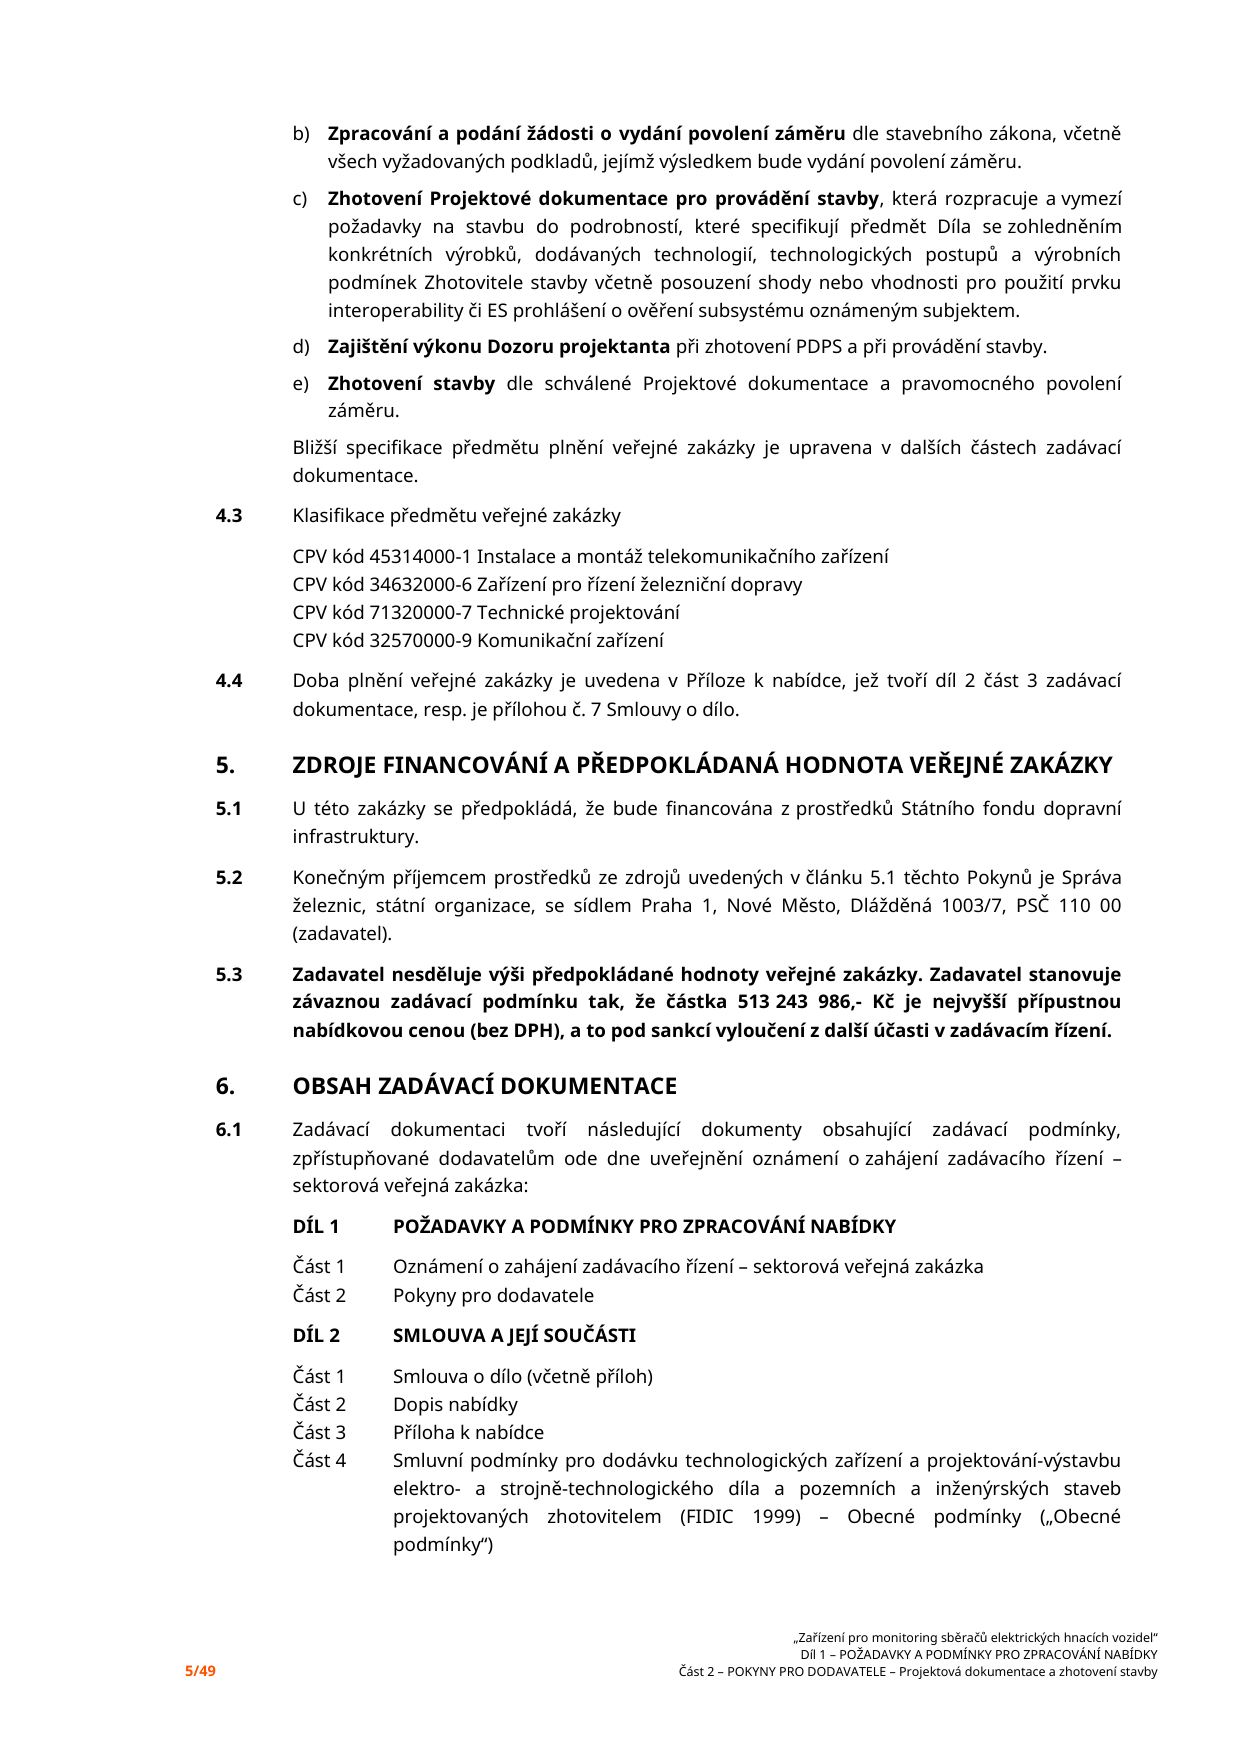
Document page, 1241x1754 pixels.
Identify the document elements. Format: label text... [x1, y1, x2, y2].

text Zajištění výkonu Dozoru projektanta při zhotovení PDPS a při provádění stavby. [292, 333, 1122, 359]
text OBSAH ZADÁVACÍ DOKUMENTACE [216, 1070, 1122, 1101]
text Část 2 Dopis nabídky [292, 1391, 1122, 1416]
text Část 2 Pokyny pro dodavatele [292, 1282, 1122, 1307]
text Zhotovení stavby dle schválené Projektové dokumentace a pravomocného povolení záměru. [292, 370, 1122, 423]
text Bližší specifikace předmětu plnění veřejné zakázky je upravena v dalších částech zadávací dokumentace. [292, 434, 1122, 488]
text Doba plnění veřejné zakázky je uvedena v Příloze k nabídce, jež tvoří díl 2 část 3 zadávací dokumentace, resp. je přílohou č. 7 Smlouvy o dílo. [216, 668, 1122, 721]
text DÍL 1 POŽADAVKY A PODMÍNKY PRO ZPRACOVÁNÍ NABÍDKY [292, 1213, 1122, 1239]
text ZDROJE FINANCOVÁNÍ a PŘEDPOKLÁDANÁ HODNOTA VEŘEJNÉ ZAKÁZKY [216, 749, 1122, 780]
text Část 1 Smlouva o dílo (včetně příloh) [292, 1363, 1122, 1388]
text Část 3 Příloha k nabídce [292, 1419, 1122, 1444]
text Zpracování a podání žádosti o vydání povolení záměru dle stavebního zákona, včetně všech vyžadovaných podkladů, jejímž výsledkem bude vydání povolení záměru. [292, 121, 1122, 174]
list CPV kód 32570000-9 Komunikační zařízení [292, 627, 1122, 653]
text Zadávací dokumentaci tvoří následující dokumenty obsahující zadávací podmínky, zpřístupňované dodavatelům ode dne uveřejnění oznámení o zahájení zadávacího řízení – sektorová veřejná zakázka: [216, 1117, 1122, 1198]
text DÍL 2 SMLOUVA A JEJÍ SOUČÁSTI [292, 1322, 1122, 1348]
list CPV kód 71320000-7 Technické projektování [292, 599, 1122, 625]
text Část 1 Oznámení o zahájení zadávacího řízení – sektorová veřejná zakázka [292, 1254, 1122, 1279]
text U této zakázky se předpokládá, že bude financována z prostředků Státního fondu dopravní infrastruktury. [216, 796, 1122, 849]
text Zhotovení Projektové dokumentace pro provádění stavby, která rozpracuje a vymezí požadavky na stavbu do podrobností, které specifikují předmět Díla se zohledněním konkrétních výrobků, dodávaných technologií, technologických postupů a výrobních podmínek Zhotovitele stavby včetně posouzení shody nebo vhodnosti pro použití prvku interoperability či ES prohlášení o ověření subsystému oznámeným subjektem. [292, 185, 1122, 323]
text Část 4 Smluvní podmínky pro dodávku technologických zařízení a projektování-výstavbu elektro- a strojně-technologického díla a pozemních a inženýrských staveb projektovaných zhotovitelem (FIDIC 1999) – Obecné podmínky („Obecné podmínky“) [292, 1447, 1122, 1557]
text Konečným příjemcem prostředků ze zdrojů uvedených v článku 5.1 těchto Pokynů je Správa železnic, státní organizace, se sídlem Praha 1, Nové Město, Dlážděná 1003/7, PSČ 110 00 (zadavatel). [216, 864, 1122, 946]
list CPV kód 34632000-6 Zařízení pro řízení železniční dopravy [292, 571, 1122, 597]
text Klasifikace předmětu veřejné zakázky [216, 503, 1122, 528]
text Zadavatel nesděluje výši předpokládané hodnoty veřejné zakázky. Zadavatel stanovuje závaznou zadávací podmínku tak, že částka 513 243 986,- Kč je nejvyšší přípustnou nabídkovou cenou (bez DPH), a to pod sankcí vyloučení z další účasti v zadávacím řízení. [216, 961, 1122, 1042]
list CPV kód 45314000-1 Instalace a montáž telekomunikačního zařízení [292, 543, 1122, 569]
